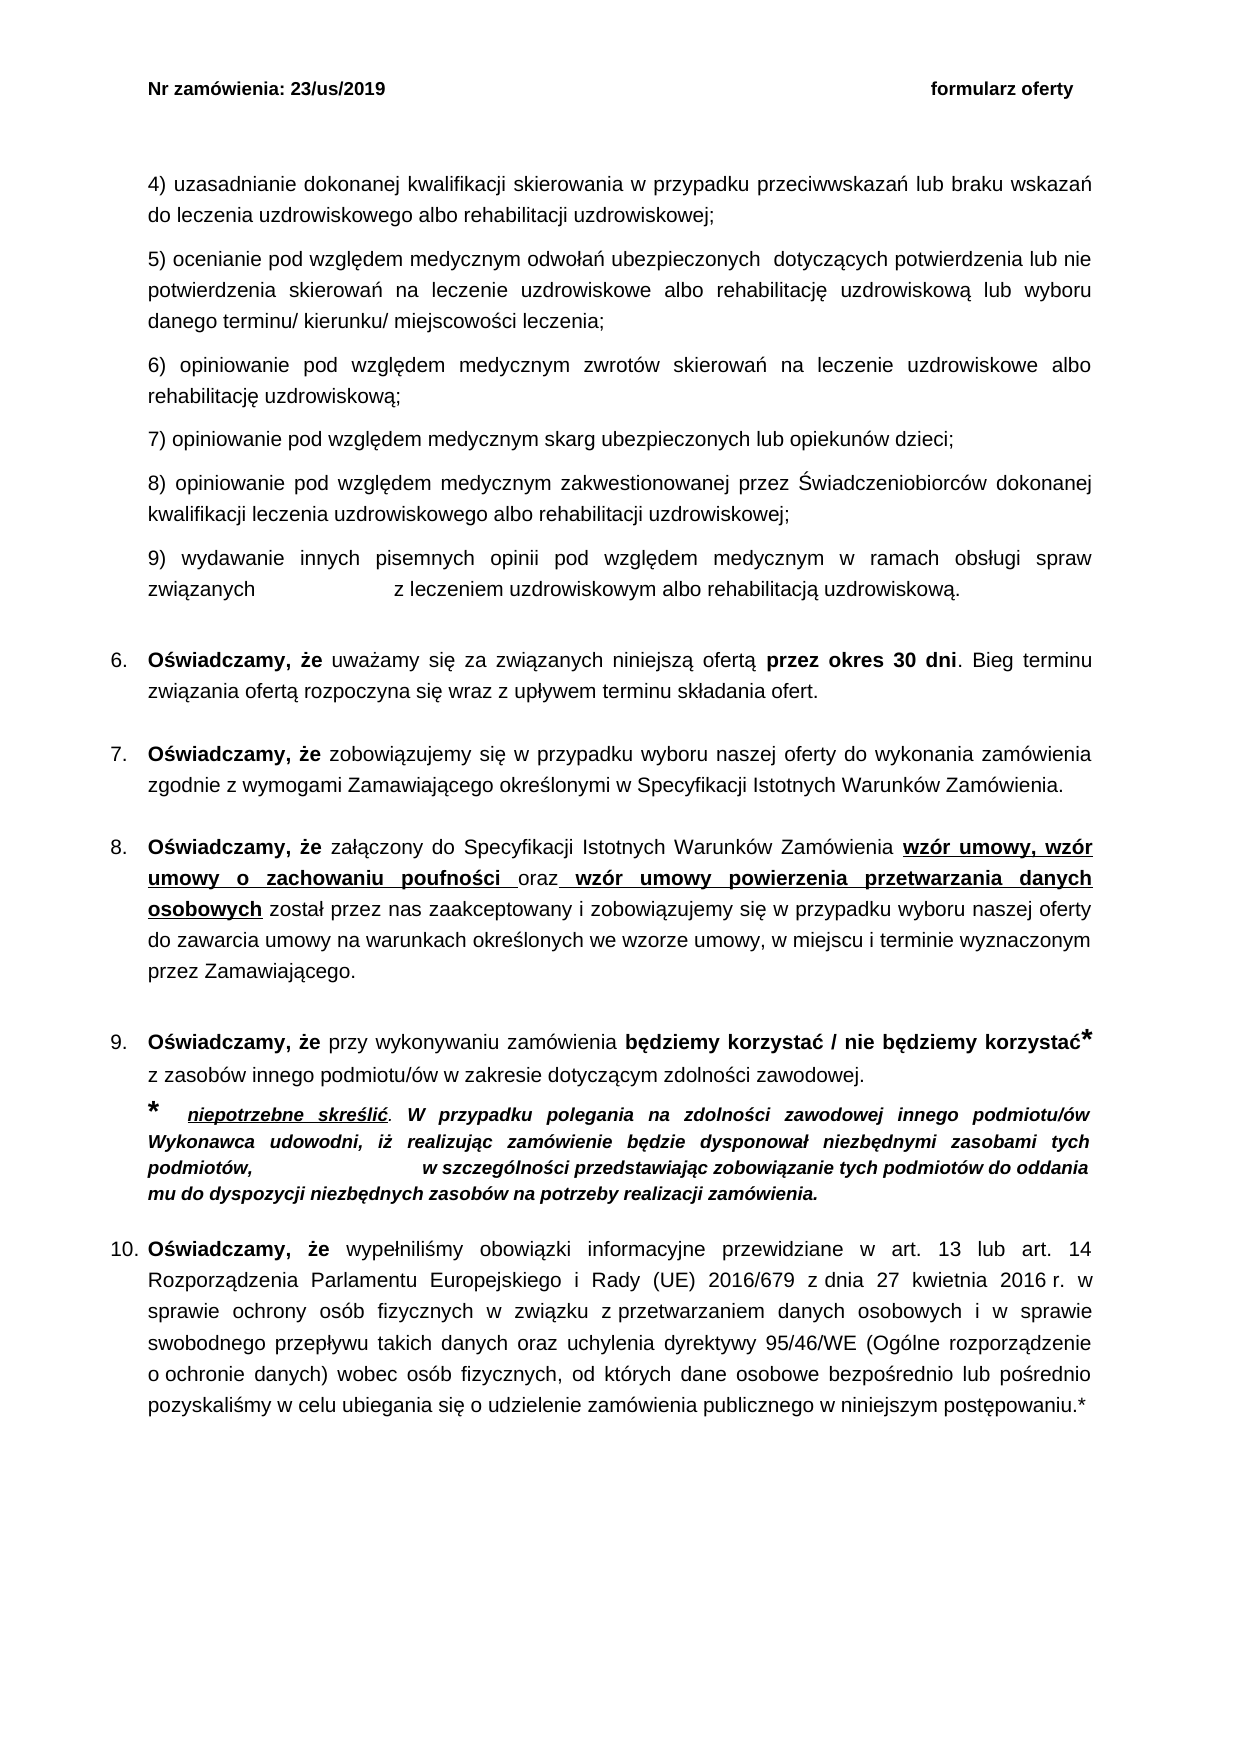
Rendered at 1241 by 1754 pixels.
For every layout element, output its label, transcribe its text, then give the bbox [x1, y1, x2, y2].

list Oświadczamy, że wypełniliśmy obowiązki informacyjne przewidziane w art. 13 lub art. 14 Rozporządzenia Parlamentu Europejskiego i Rady (UE) 2016/679 z dnia 27 kwietnia 2016 r. w sprawie ochrony osób fizycznych w związku z przetwarzaniem danych osobowych i w sprawie swobodnego przepływu takich danych oraz uchylenia dyrektywy 95/46/WE (Ogólne rozporządzenie o ochronie danych) wobec osób fizycznych, od których dane osobowe bezpośrednio lub pośrednio pozyskaliśmy w celu ubiegania się o udzielenie zamówienia publicznego w niniejszym postępowaniu.* [110, 1237, 1093, 1417]
list Oświadczamy, że załączony do Specyfikacji Istotnych Warunków Zamówienia wzór umowy, wzór umowy o zachowaniu poufności oraz wzór umowy powierzenia przetwarzania danych osobowych został przez nas zaakceptowany i zobowiązujemy się w przypadku wyboru naszej oferty do zawarcia umowy na warunkach określonych we wzorze umowy, w miejscu i terminie wyznaczonym przez Zamawiającego. [110, 835, 1093, 983]
text 4) uzasadnianie dokonanej kwalifikacji skierowania w przypadku przeciwwskazań lub braku wskazań do leczenia uzdrowiskowego albo rehabilitacji uzdrowiskowej; [148, 172, 1093, 227]
list Oświadczamy, że uważamy się za związanych niniejszą ofertą przez okres 30 dni. Bieg terminu związania ofertą rozpoczyna się wraz z upływem terminu składania ofert. [110, 648, 1093, 703]
text 7) opiniowanie pod względem medycznym skarg ubezpieczonych lub opiekunów dzieci; [148, 427, 1093, 451]
text 5) ocenianie pod względem medycznym odwołań ubezpieczonych dotyczących potwierdzenia lub nie potwierdzenia skierowań na leczenie uzdrowiskowe albo rehabilitację uzdrowiskową lub wyboru danego terminu/ kierunku/ miejscowości leczenia; [148, 246, 1093, 333]
text * niepotrzebne skreślić. W przypadku polegania na zdolności zawodowej innego podmiotu/ów Wykonawca udowodni, iż realizując zamówienie będzie dysponował niezbędnymi zasobami tych podmiotów, w szczególności przedstawiając zobowiązanie tych podmiotów do oddania mu do dyspozycji niezbędnych zasobów na potrzeby realizacji zamówienia. [148, 1093, 1093, 1204]
list Oświadczamy, że przy wykonywaniu zamówienia będziemy korzystać / nie będziemy korzystać* z zasobów innego podmiotu/ów w zakresie dotyczącym zdolności zawodowej. [110, 1022, 1093, 1086]
text 6) opiniowanie pod względem medycznym zwrotów skierowań na leczenie uzdrowiskowe albo rehabilitację uzdrowiskową; [148, 352, 1093, 407]
list Oświadczamy, że zobowiązujemy się w przypadku wyboru naszej oferty do wykonania zamówienia zgodnie z wymogami Zamawiającego określonymi w Specyfikacji Istotnych Warunków Zamówienia. [110, 741, 1093, 796]
text 8) opiniowanie pod względem medycznym zakwestionowanej przez Świadczeniobiorców dokonanej kwalifikacji leczenia uzdrowiskowego albo rehabilitacji uzdrowiskowej; [148, 471, 1093, 526]
text 9) wydawanie innych pisemnych opinii pod względem medycznym w ramach obsługi spraw związanych z leczeniem uzdrowiskowym albo rehabilitacją uzdrowiskową. [148, 546, 1093, 601]
